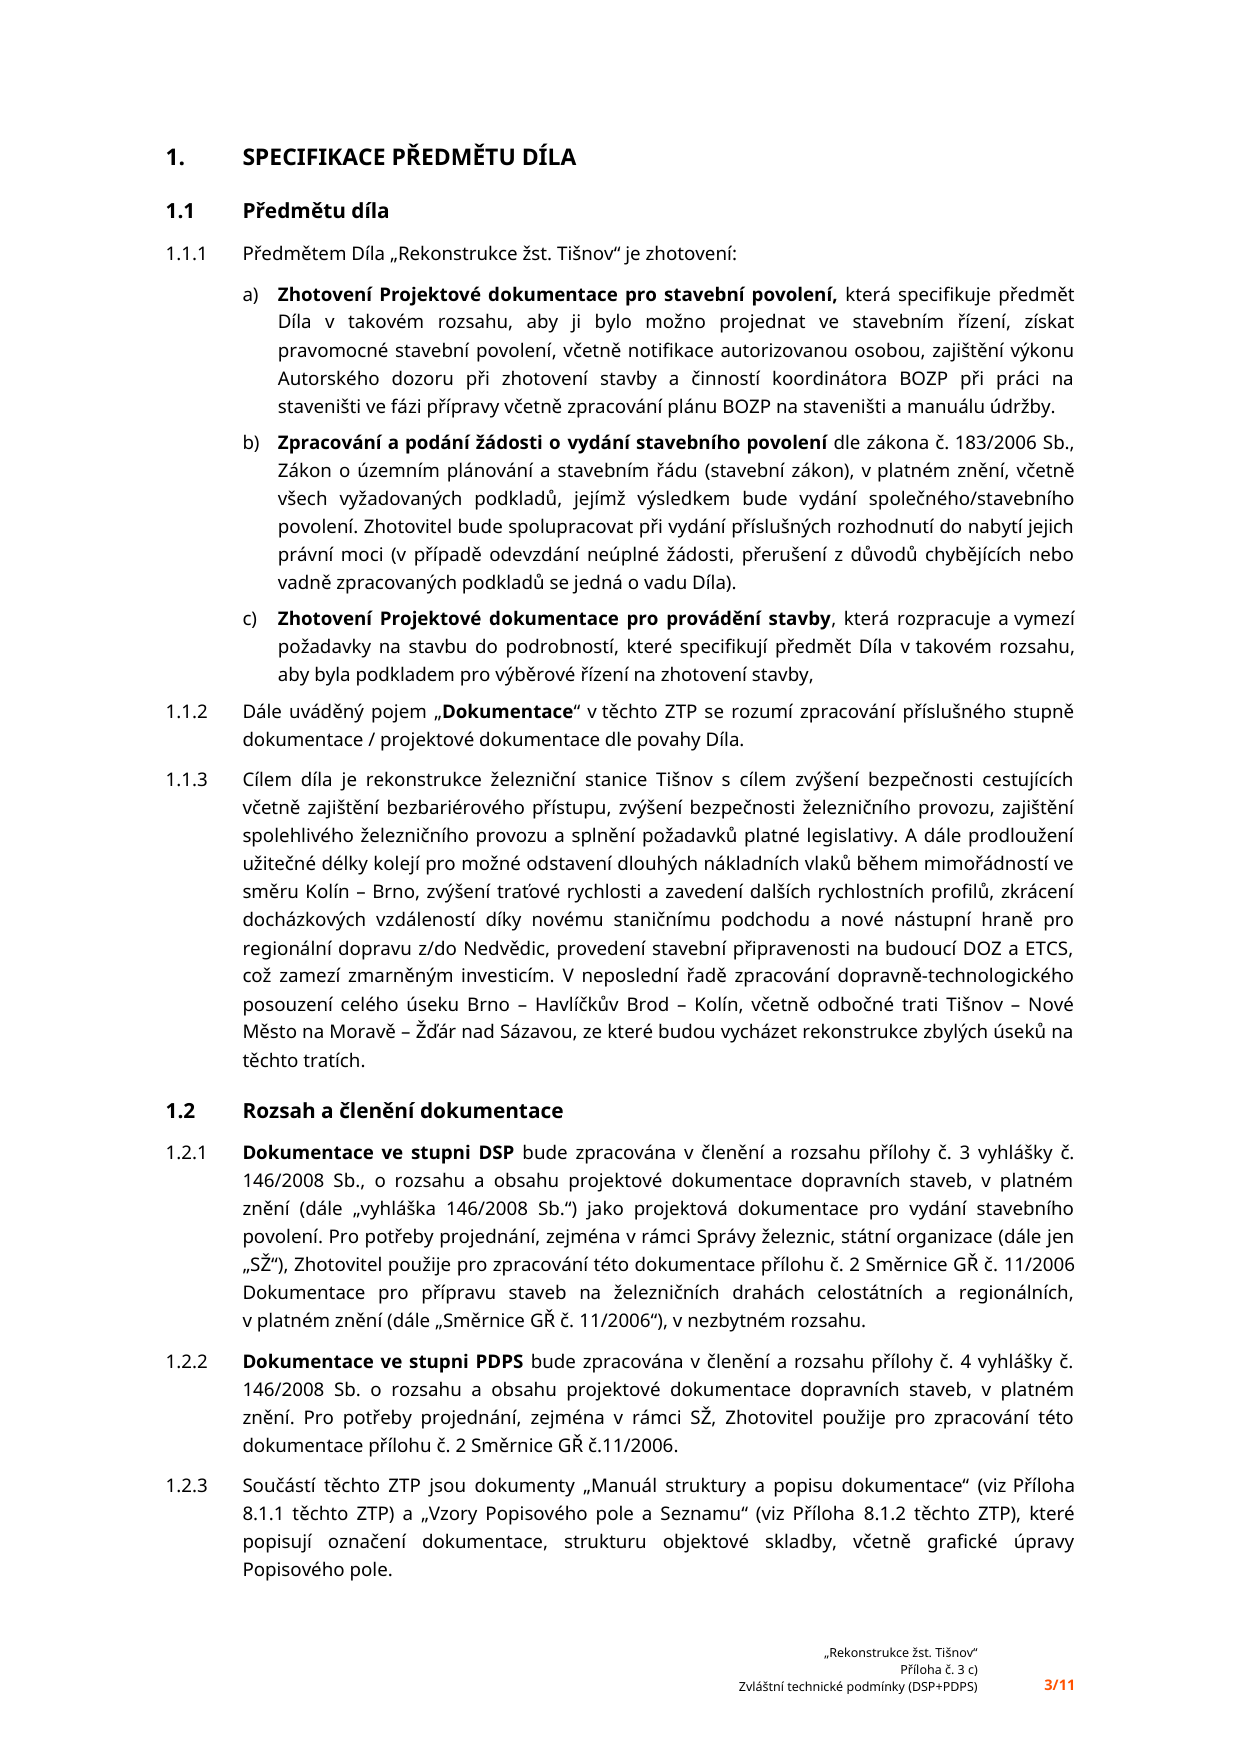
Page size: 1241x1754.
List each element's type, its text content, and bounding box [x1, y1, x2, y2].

list Dále uváděný pojem „Dokumentace“ v těchto ZTP se rozumí zpracování příslušného stupně dokumentace / projektové dokumentace dle povahy Díla. [165, 698, 1075, 752]
list Zhotovení Projektové dokumentace pro provádění stavby, která rozpracuje a vymezí požadavky na stavbu do podrobností, které specifikují předmět Díla v takovém rozsahu, aby byla podkladem pro výběrové řízení na zhotovení stavby, [242, 606, 1075, 687]
text Součástí těchto ZTP jsou dokumenty „Manuál struktury a popisu dokumentace“ (viz Příloha 8.1.1 těchto ZTP) a „Vzory Popisového pole a Seznamu“ (viz Příloha 8.1.2 těchto ZTP), které popisují označení dokumentace, strukturu objektové skladby, včetně grafické úpravy Popisového pole. [165, 1473, 1075, 1582]
text Předmětem Díla „Rekonstrukce žst. Tišnov“ je zhotovení: [165, 240, 1075, 266]
text Dokumentace ve stupni DSP bude zpracována v členění a rozsahu přílohy č. 3 vyhlášky č. 146/2008 Sb., o rozsahu a obsahu projektové dokumentace dopravních staveb, v platném znění (dále „vyhláška 146/2008 Sb.“) jako projektová dokumentace pro vydání stavebního povolení. Pro potřeby projednání, zejména v rámci Správy železnic, státní organizace (dále jen „SŽ“), Zhotovitel použije pro zpracování této dokumentace přílohu č. 2 Směrnice GŘ č. 11/2006 Dokumentace pro přípravu staveb na železničních drahách celostátních a regionálních, v platném znění (dále „Směrnice GŘ č. 11/2006“), v nezbytném rozsahu. [165, 1139, 1075, 1333]
text Dokumentace ve stupni PDPS bude zpracována v členění a rozsahu přílohy č. 4 vyhlášky č. 146/2008 Sb. o rozsahu a obsahu projektové dokumentace dopravních staveb, v platném znění. Pro potřeby projednání, zejména v rámci SŽ, Zhotovitel použije pro zpracování této dokumentace přílohu č. 2 Směrnice GŘ č.11/2006. [165, 1348, 1075, 1458]
text SPECIFIKACE PŘEDMĚTU DÍLA [165, 141, 1075, 173]
text Cílem díla je rekonstrukce železniční stanice Tišnov s cílem zvýšení bezpečnosti cestujících včetně zajištění bezbariérového přístupu, zvýšení bezpečnosti železničního provozu, zajištění spolehlivého železničního provozu a splnění požadavků platné legislativy. A dále prodloužení užitečné délky kolejí pro možné odstavení dlouhých nákladních vlaků během mimořádností ve směru Kolín – Brno, zvýšení traťové rychlosti a zavedení dalších rychlostních profilů, zkrácení docházkových vzdáleností díky novému staničnímu podchodu a nové nástupní hraně pro regionální dopravu z/do Nedvědic, provedení stavební připravenosti na budoucí DOZ a ETCS, což zamezí zmarněným investicím. V neposlední řadě zpracování dopravně-technologického posouzení celého úseku Brno – Havlíčkův Brod – Kolín, včetně odbočné trati Tišnov – Nové Město na Moravě – Žďár nad Sázavou, ze které budou vycházet rekonstrukce zbylých úseků na těchto tratích. [165, 767, 1075, 1072]
list Zhotovení Projektové dokumentace pro stavební povolení, která specifikuje předmět Díla v takovém rozsahu, aby ji bylo možno projednat ve stavebním řízení, získat pravomocné stavební povolení, včetně notifikace autorizovanou osobou, zajištění výkonu Autorského dozoru při zhotovení stavby a činností koordinátora BOZP při práci na staveništi ve fázi přípravy včetně zpracování plánu BOZP na staveništi a manuálu údržby. [242, 281, 1075, 418]
text Rozsah a členění dokumentace [165, 1096, 1075, 1124]
list Zpracování a podání žádosti o vydání stavebního povolení dle zákona č. 183/2006 Sb., Zákon o územním plánování a stavebním řádu (stavební zákon), v platném znění, včetně všech vyžadovaných podkladů, jejímž výsledkem bude vydání společného/stavebního povolení. Zhotovitel bude spolupracovat při vydání příslušných rozhodnutí do nabytí jejich právní moci (v případě odevzdání neúplné žádosti, přerušení z důvodů chybějících nebo vadně zpracovaných podkladů se jedná o vadu Díla). [242, 429, 1075, 595]
text Předmětu díla [165, 197, 1075, 225]
